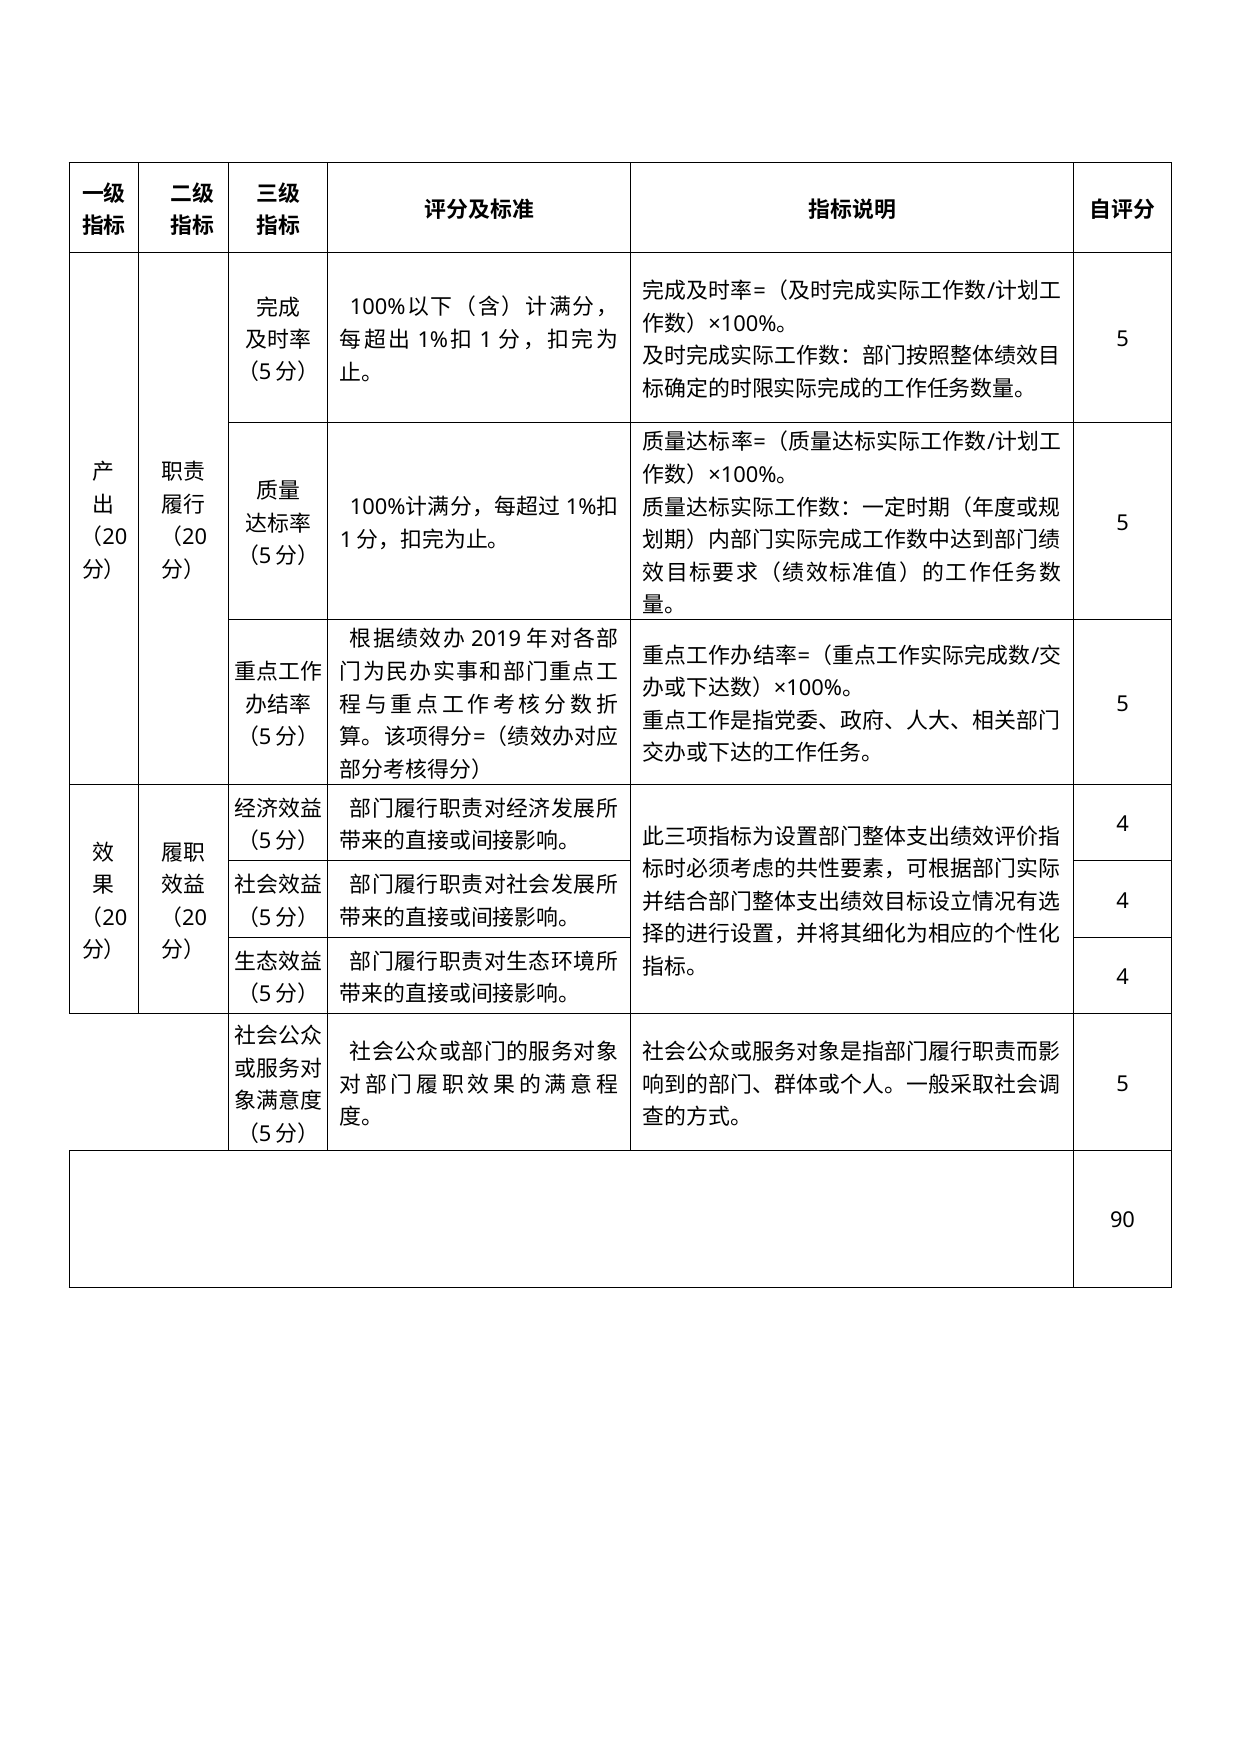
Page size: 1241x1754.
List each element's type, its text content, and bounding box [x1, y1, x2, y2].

table_cell 5 [1074, 1014, 1171, 1150]
table_cell 经济效益（5分） [229, 785, 327, 860]
table_header 二级 指标 [139, 163, 228, 252]
table_cell 重点工作办结率=（重点工作实际完成数/交办或下达数）×100%。 重点工作是指党委、政府、人大、相关部门交办或下达的工作任务。 [631, 620, 1073, 784]
table_cell 90 [1074, 1151, 1171, 1287]
table_cell 部门履行职责对生态环境所带来的直接或间接影响。 [328, 938, 630, 1013]
table_cell 100%以下（含）计满分，每超出1%扣1分，扣完为止。 [328, 253, 630, 422]
table_header 一级 指标 [70, 163, 138, 252]
table_cell 100%计满分，每超过1%扣1分，扣完为止。 [328, 423, 630, 619]
table_header 自评分 [1074, 163, 1171, 252]
table_cell 社会公众或服务对象是指部门履行职责而影响到的部门、群体或个人。一般采取社会调查的方式。 [631, 1014, 1073, 1150]
table_cell [70, 1151, 1073, 1287]
table_header 评分及标准 [328, 163, 630, 252]
table_cell 5 [1074, 253, 1171, 422]
table_cell 部门履行职责对社会发展所带来的直接或间接影响。 [328, 861, 630, 937]
table_cell 部门履行职责对经济发展所带来的直接或间接影响。 [328, 785, 630, 860]
table_cell 效 果 （20分） [70, 785, 138, 1013]
table_cell 社会公众或部门的服务对象对部门履职效果的满意程度。 [328, 1014, 630, 1150]
table_cell 4 [1074, 785, 1171, 860]
table_cell 4 [1074, 938, 1171, 1013]
table_cell 职责 履行 （20分） [139, 253, 228, 784]
table_cell 履职 效益 （20分） [139, 785, 228, 1013]
table_cell 此三项指标为设置部门整体支出绩效评价指标时必须考虑的共性要素，可根据部门实际并结合部门整体支出绩效目标设立情况有选择的进行设置，并将其细化为相应的个性化指标。 [631, 785, 1073, 1013]
table_cell 完成 及时率 （5分） [229, 253, 327, 422]
table_header 指标说明 [631, 163, 1073, 252]
table_cell 质量达标率=（质量达标实际工作数/计划工作数）×100%。 质量达标实际工作数：一定时期（年度或规划期）内部门实际完成工作数中达到部门绩效目标要求（绩效标准值）的工作任务数量。 [631, 423, 1073, 619]
table_cell 社会效益（5分） [229, 861, 327, 937]
table_cell 质量 达标率 （5分） [229, 423, 327, 619]
table_cell 生态效益（5分） [229, 938, 327, 1013]
table_cell 4 [1074, 861, 1171, 937]
table_cell 5 [1074, 423, 1171, 619]
table_cell 社会公众 或服务对 象满意度（5分） [229, 1014, 327, 1150]
table_header 三级 指标 [229, 163, 327, 252]
table_cell 5 [1074, 620, 1171, 784]
table_cell 产 出 （20分） [70, 253, 138, 784]
table_cell 重点工作 办结率 （5分） [229, 620, 327, 784]
table_cell 根据绩效办2019年对各部门为民办实事和部门重点工程与重点工作考核分数折算。该项得分=（绩效办对应部分考核得分） [328, 620, 630, 784]
table_cell 完成及时率=（及时完成实际工作数/计划工作数）×100%。 及时完成实际工作数：部门按照整体绩效目标确定的时限实际完成的工作任务数量。 [631, 253, 1073, 422]
